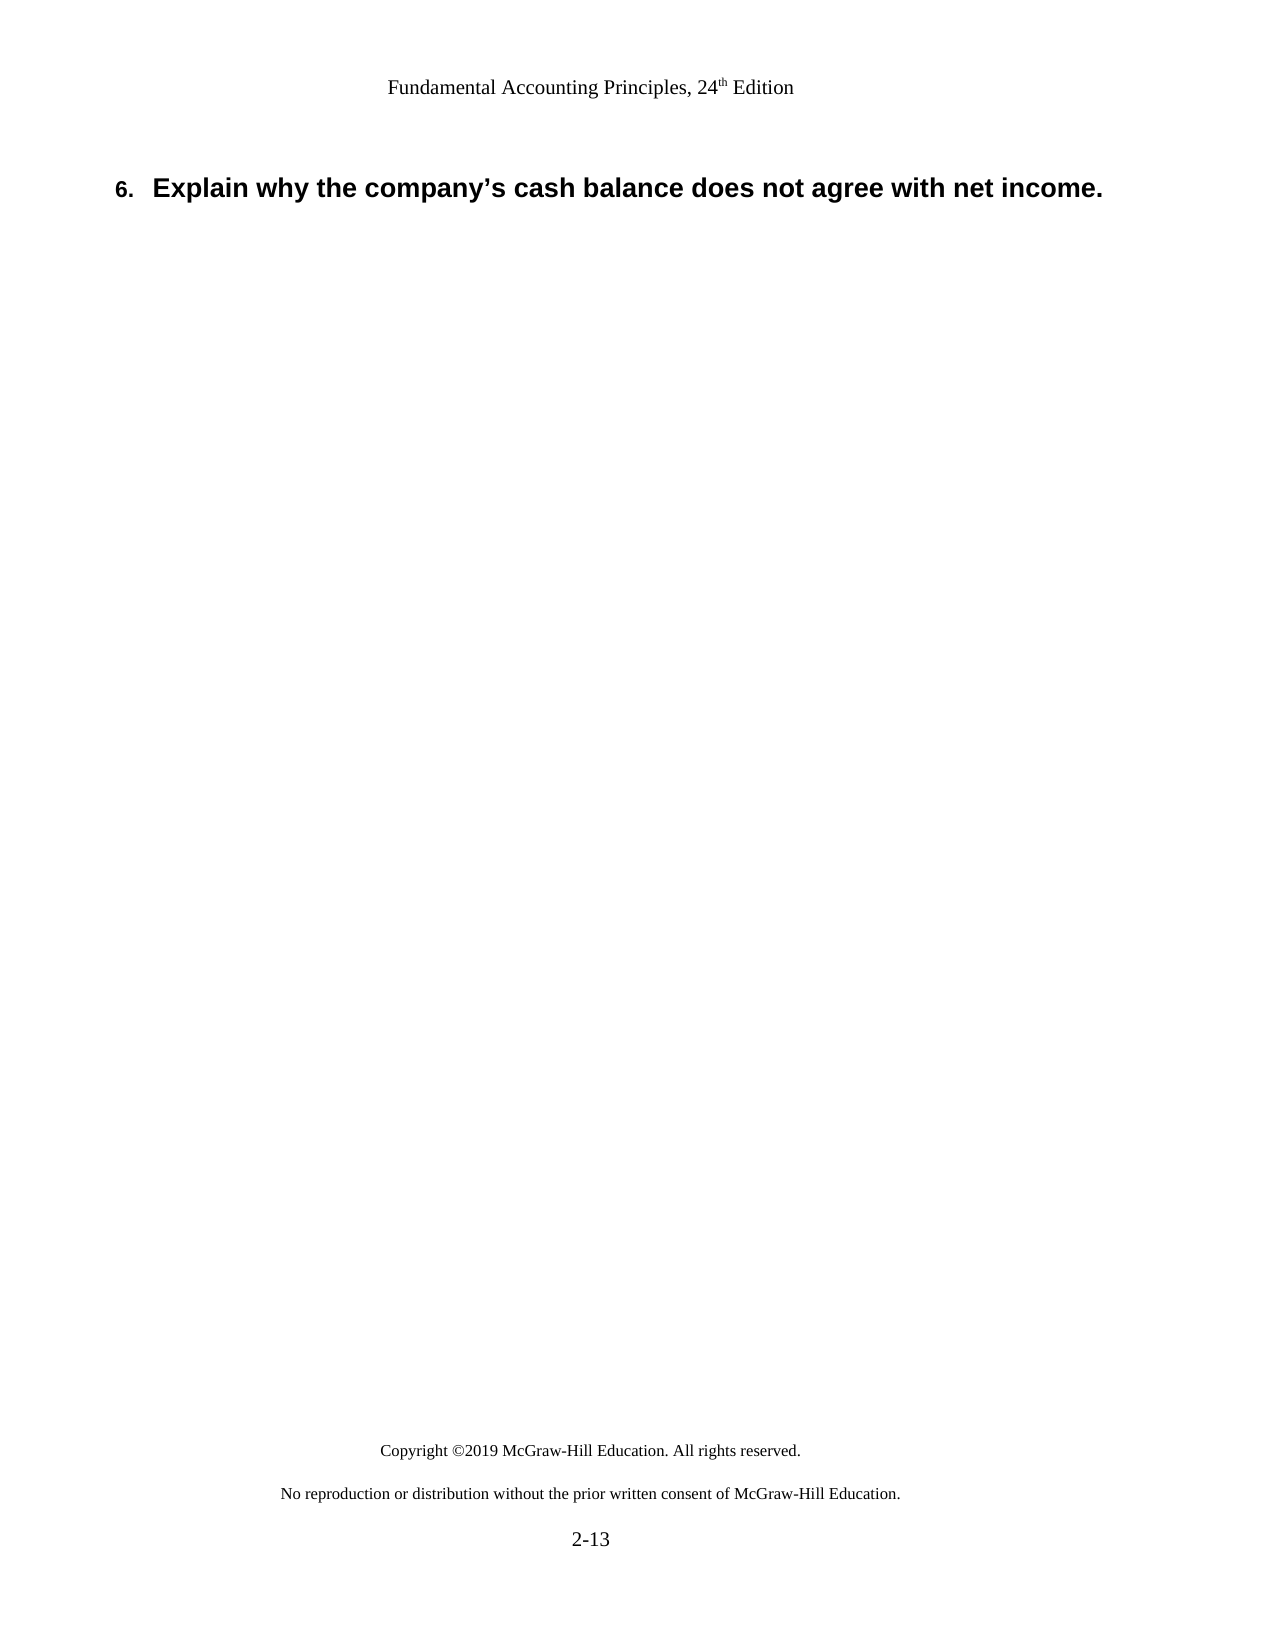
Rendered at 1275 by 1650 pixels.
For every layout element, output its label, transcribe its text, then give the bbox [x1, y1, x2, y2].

subtitle Explain why the company’s cash balance does not agree with net income. Chapter 2 Solution: Alternate Demonstration Problem [112, 172, 1106, 203]
